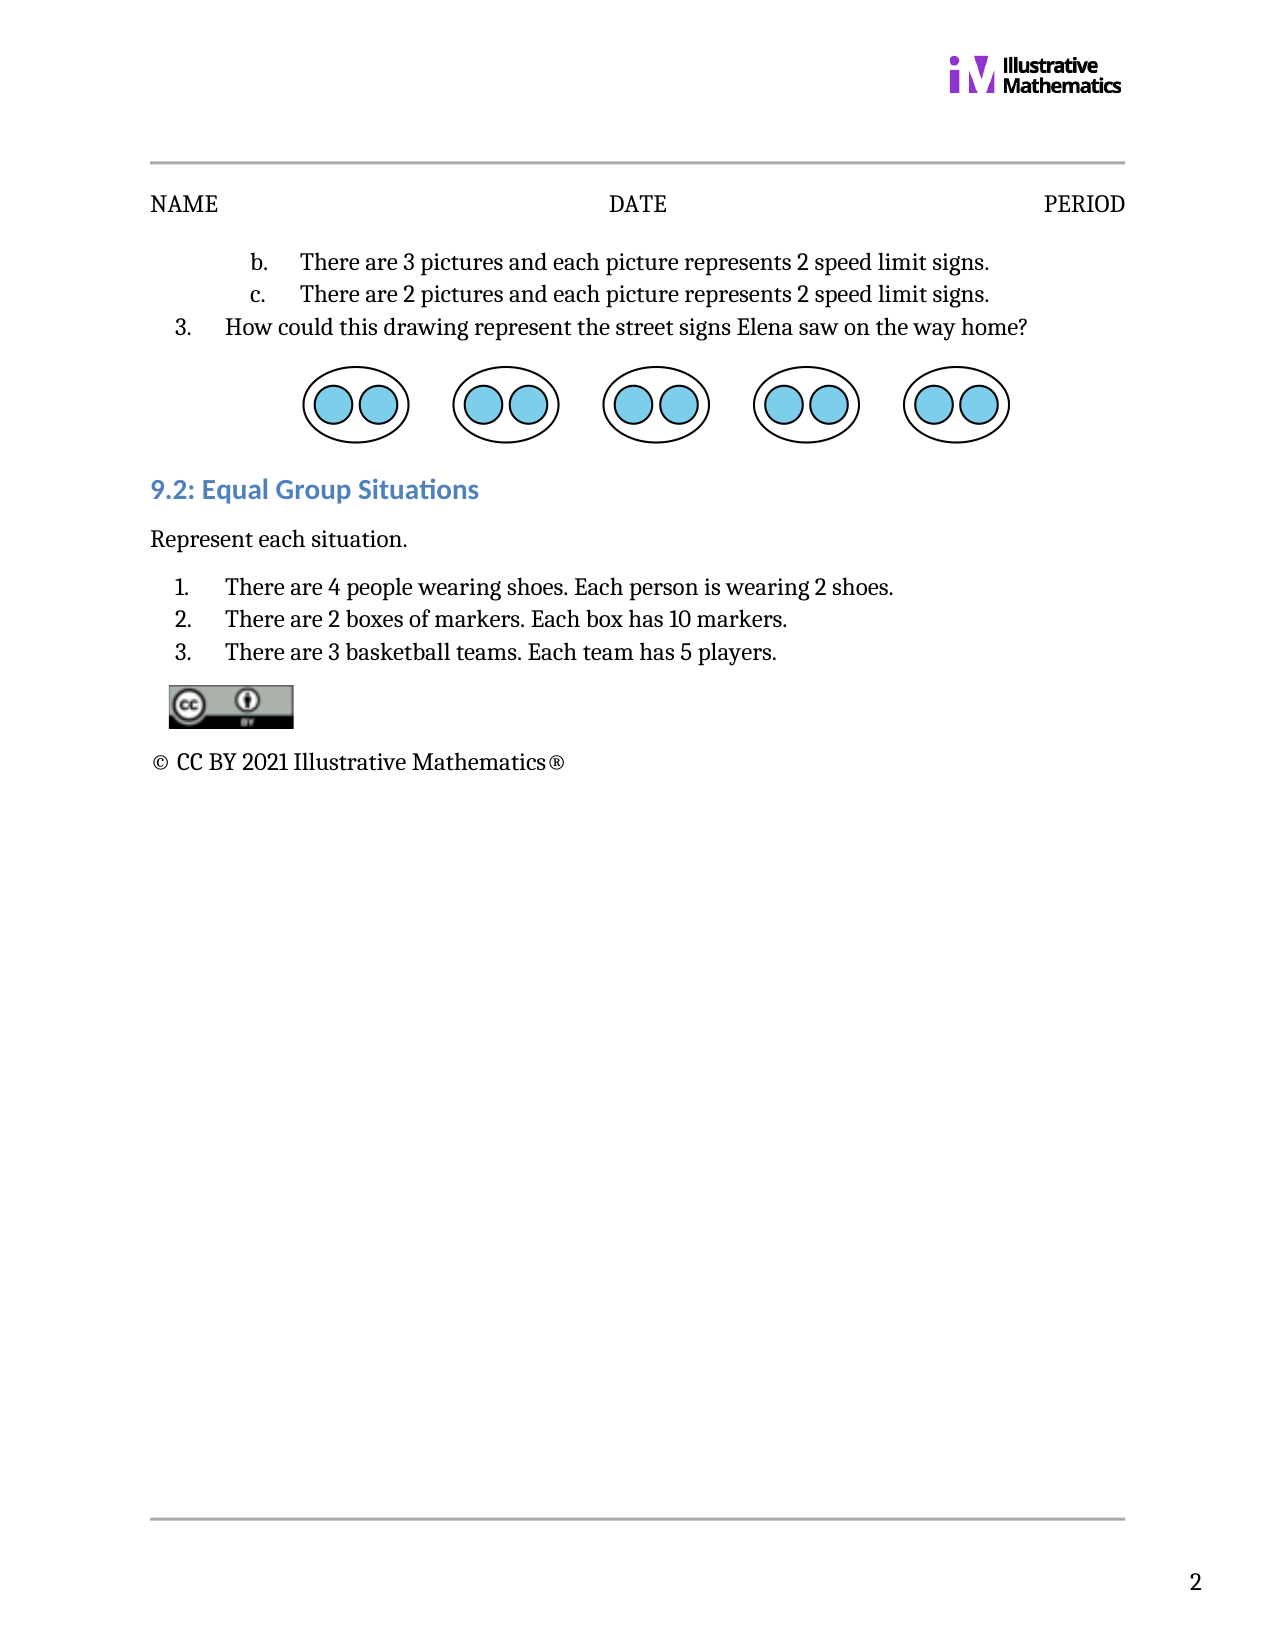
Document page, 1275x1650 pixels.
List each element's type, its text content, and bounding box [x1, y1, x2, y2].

subtitle 9.2: Equal Group Situations [150, 471, 1125, 506]
list There are 2 boxes of markers. Each box has 10 markers. [175, 605, 1125, 634]
list There are 3 pictures and each picture represents 2 speed limit signs. [250, 247, 1125, 276]
picture [168, 360, 1144, 450]
list How could this drawing represent the street signs Elena saw on the way home? [175, 312, 1125, 341]
list There are 4 people wearing shoes. Each person is wearing 2 shoes. [175, 573, 1125, 601]
picture [949, 55, 1121, 93]
picture [168, 685, 294, 729]
text Represent each situation. [150, 525, 1125, 554]
list There are 2 pictures and each picture represents 2 speed limit signs. [250, 280, 1125, 309]
list There are 3 basketball teams. Each team has 5 players. [175, 638, 1125, 666]
text © CC BY 2021 Illustrative Mathematics® [150, 748, 1125, 776]
